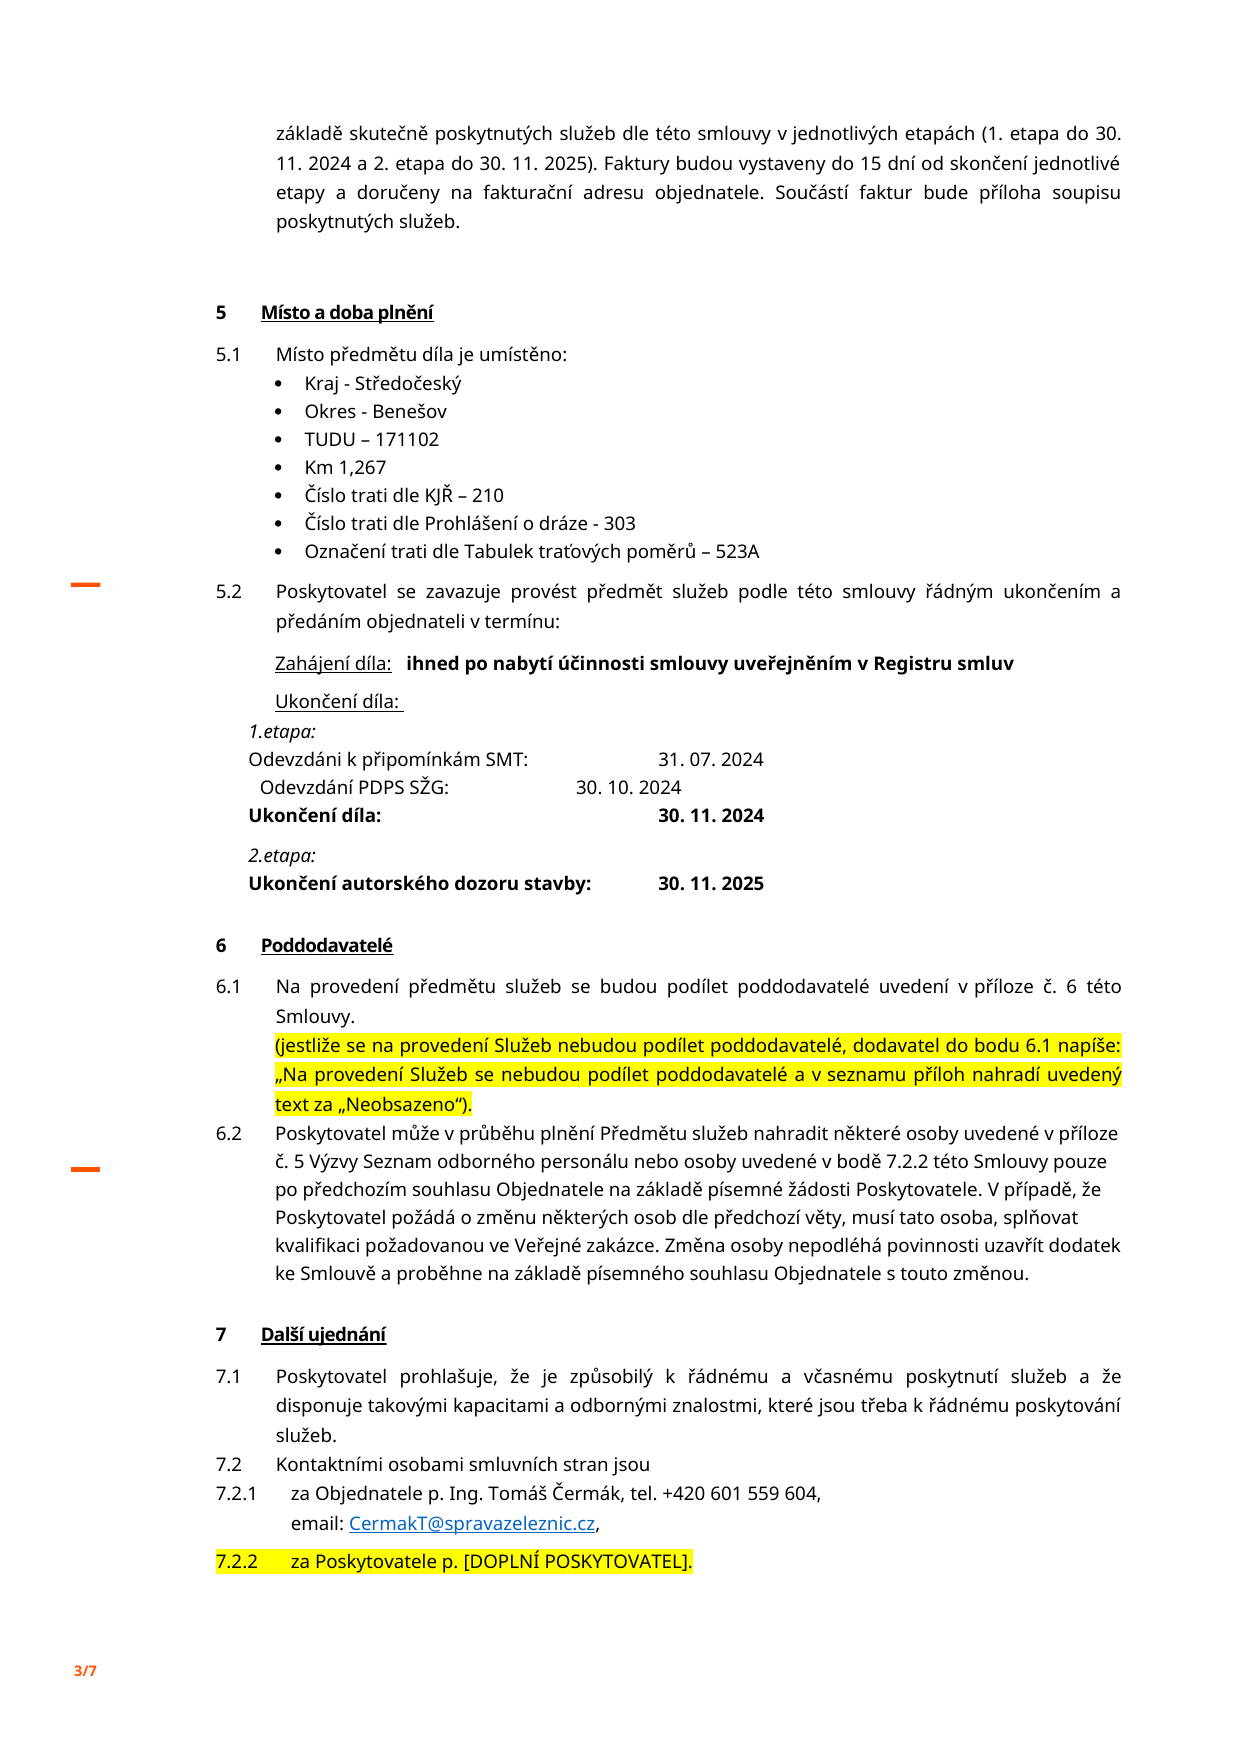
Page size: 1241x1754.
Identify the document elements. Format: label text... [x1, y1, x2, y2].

subtitle Na provedení předmětu služeb se budou podílet poddodavatelé uvedení v příloze č. 6 této Smlouvy. [216, 974, 1122, 1029]
list Označení trati dle Tabulek traťových poměrů – 523A [275, 538, 1042, 564]
subtitle Místo předmětu díla je umístěno: [216, 341, 1122, 366]
subtitle email: CermakT@spravazeleznic.cz, [291, 1510, 1122, 1535]
text Odevzdání PDPS SŽG: 30. 10. 2024 [216, 774, 1042, 800]
text Ukončení díla: 30. 11. 2024 [170, 802, 1042, 828]
list Okres - Benešov [275, 398, 1042, 424]
text (jestliže se na provedení Služeb nebudou podílet poddodavatelé, dodavatel do bodu 6.1 napíše: „Na provedení Služeb se nebudou podílet poddodavatelé a v seznamu příloh nahradí uvedený text za „Neobsazeno“). [275, 1087, 1122, 1116]
text 2.etapa: [170, 843, 1042, 868]
subtitle Kontaktními osobami smluvních stran jsou [216, 1451, 1122, 1477]
list Číslo trati dle KJŘ – 210 [275, 482, 1042, 508]
subtitle Další ujednání [216, 1322, 1122, 1347]
text 6.2 Poskytovatel může v průběhu plnění Předmětu služeb nahradit některé osoby uvedené v příloze č. 5 Výzvy Seznam odborného personálu nebo osoby uvedené v bodě 7.2.2 této Smlouvy pouze po předchozím souhlasu Objednatele na základě písemné žádosti Poskytovatele. V případě, že Poskytovatel požádá o změnu některých osob dle předchozí věty, musí tato osoba, splňovat kvalifikaci požadovanou ve Veřejné zakázce. Změna osoby nepodléhá povinnosti uzavřít dodatek ke Smlouvě a proběhne na základě písemného souhlasu Objednatele s touto změnou. [216, 1120, 1122, 1286]
list TUDU – 171102 [275, 426, 1042, 452]
subtitle za Objednatele p. Ing. Tomáš Čermák, tel. +420 601 559 604, [216, 1481, 1122, 1506]
list Km 1,267 [275, 454, 1042, 480]
subtitle Poddodavatelé [216, 932, 1122, 958]
list Zahájení díla: ihned po nabytí účinnosti smlouvy uveřejněním v Registru smluv [275, 650, 1122, 675]
text Ukončení autorského dozoru stavby: 30. 11. 2025 [170, 871, 1042, 896]
text 1.etapa: [170, 718, 1042, 744]
list Ukončení díla: [275, 689, 1122, 714]
text Odevzdáni k připomínkám SMT: 31. 07. 2024 [170, 746, 1042, 772]
list Číslo trati dle Prohlášení o dráze - 303 [275, 510, 1042, 536]
subtitle za Poskytovatele p. [DOPLNÍ POSKYTOVATEL]. [216, 1548, 1122, 1574]
subtitle Místo a doba plnění [216, 299, 1122, 324]
list Kraj - Středočeský [275, 370, 1042, 396]
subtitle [216, 121, 1122, 234]
subtitle Poskytovatel prohlašuje, že je způsobilý k řádnému a včasnému poskytnutí služeb a že disponuje takovými kapacitami a odbornými znalostmi, které jsou třeba k řádnému poskytování služeb. [216, 1363, 1122, 1447]
subtitle Poskytovatel se zavazuje provést předmět služeb podle této smlouvy řádným ukončením a předáním objednateli v termínu: [216, 579, 1122, 633]
